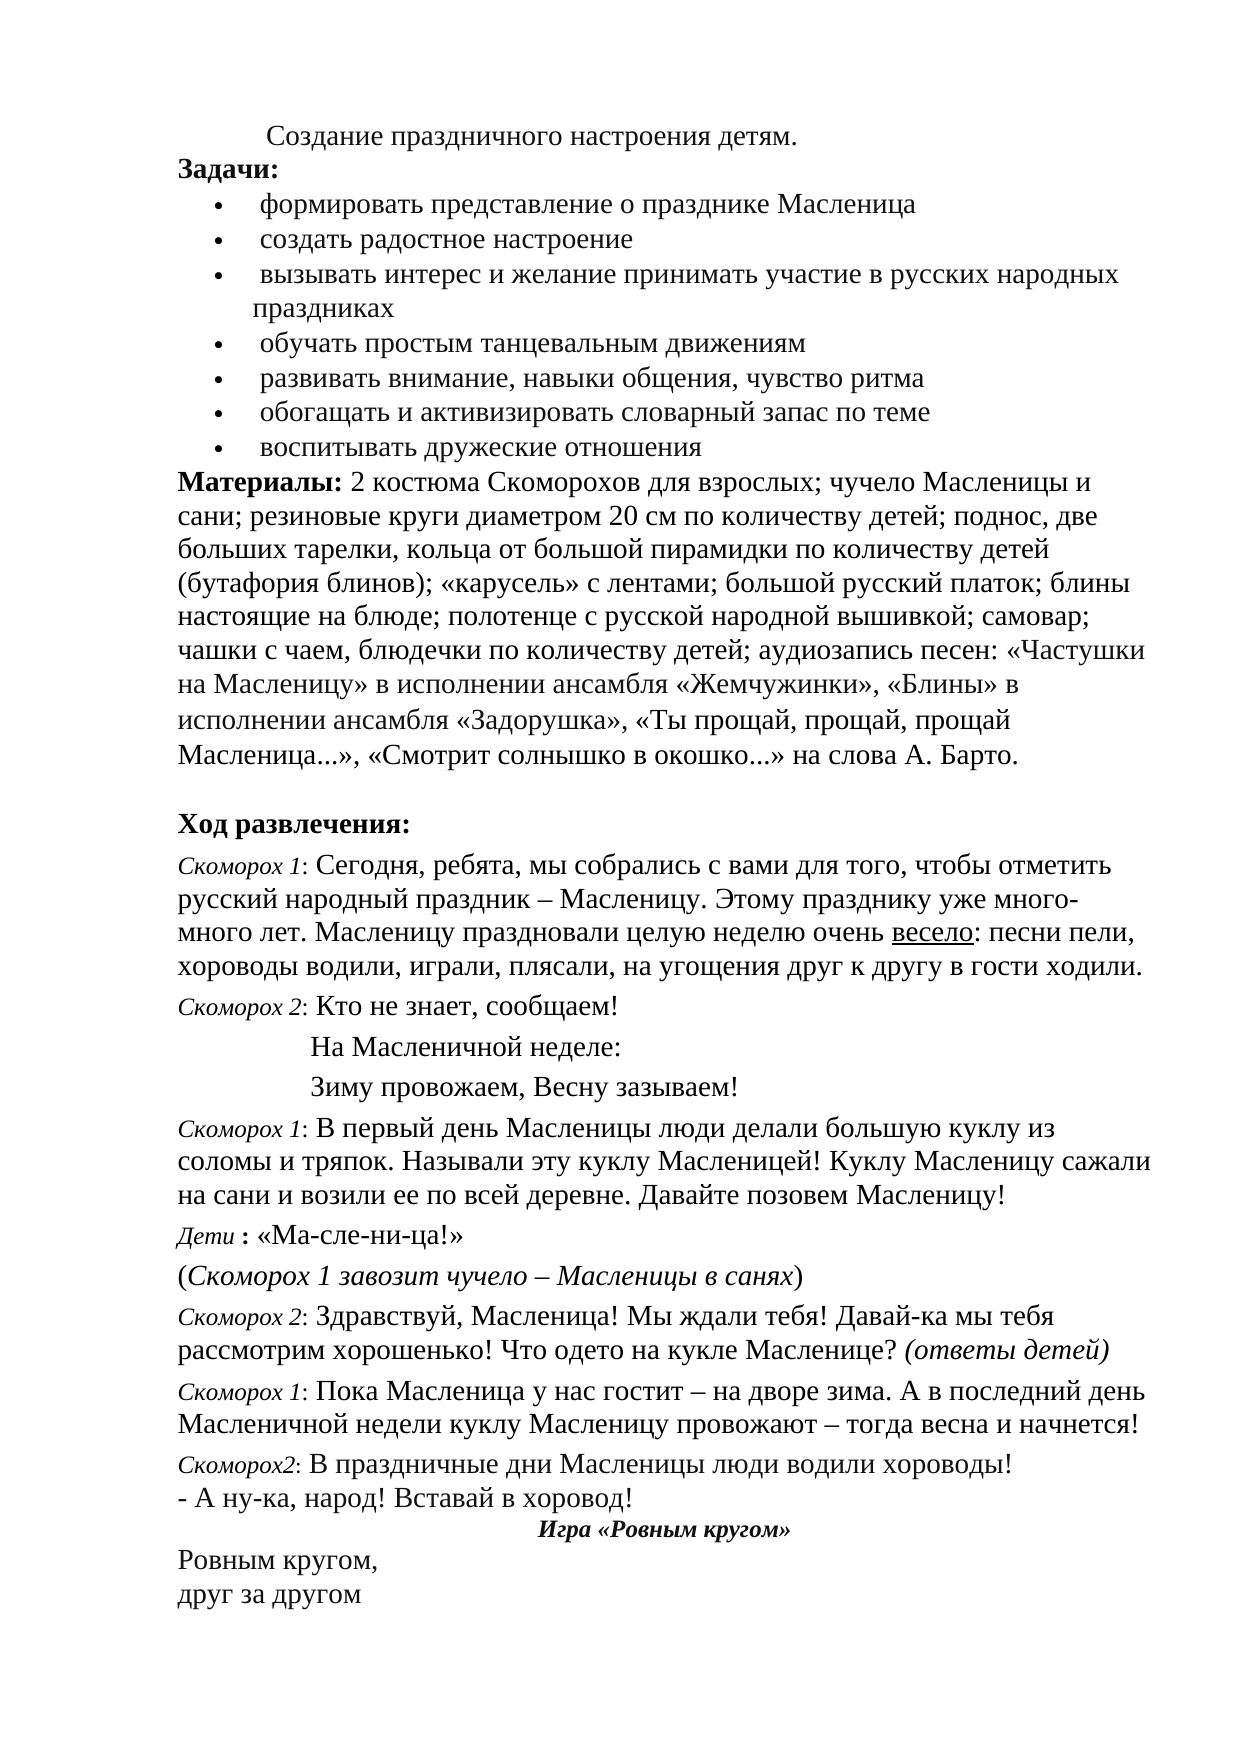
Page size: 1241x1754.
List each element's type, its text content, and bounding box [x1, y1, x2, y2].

text На Масленичной неделе: [177, 1029, 1152, 1062]
text Создание праздничного настроения детям. [177, 118, 1152, 152]
text Ровным кругом, [177, 1542, 1152, 1576]
list обучать простым танцевальным движениям [215, 325, 1152, 358]
text друг за другом [177, 1576, 1152, 1609]
list воспитывать дружеские отношения [215, 429, 1152, 463]
list формировать представление о празднике Масленица [215, 187, 1152, 220]
text Задачи: [177, 152, 1152, 185]
text Скоморох 1: Сегодня, ребята, мы собрались с вами для того, чтобы отметить русский народный праздник – Масленицу. Этому празднику уже много-много лет. Масленицу праздновали целую неделю очень весело: песни пели, хороводы водили, играли, плясали, на угощения друг к другу в гости ходили. [177, 847, 1152, 981]
text Скоморох 2: Здравствуй, Масленица! Мы ждали тебя! Давай-ка мы тебя рассмотрим хорошенько! Что одето на кукле Масленице? (ответы детей) [177, 1298, 1152, 1366]
text Ход развлечения: [177, 807, 1152, 840]
text Скоморох 2: Кто не знает, сообщаем! [177, 988, 1152, 1022]
text Скоморох 1: Пока Масленица у нас гостит – на дворе зима. А в последний день Масленичной недели куклу Масленицу провожают – тогда весна и начнется! [177, 1373, 1152, 1440]
text Материалы: 2 костюма Скоморохов для взрослых; чучело Масленицы и сани; резиновые круги диаметром 20 см по количеству детей; поднос, две больших тарелки, кольца от большой пирамидки по количеству детей (бутафория блинов); «карусель» с лентами; большой русский платок; блины настоящие на блюде; полотенце с русской народной вышивкой; самовар; чашки с чаем, блюдечки по количеству детей; аудиозапись песен: «Частушки на Масленицу» в исполнении ансамбля «Жемчужинки», «Блины» в исполнении ансамбля «Задорушка», «Ты прощай, прощай, прощай Масленица...», «Смотрит солнышко в окошко...» на слова А. Барто. [177, 464, 1152, 770]
text Игра «Ровным кругом» [177, 1514, 1152, 1542]
text (Скоморох 1 завозит чучело – Масленицы в санях) [177, 1258, 1152, 1292]
list создать радостное настроение [215, 221, 1152, 255]
list развивать внимание, навыки общения, чувство ритма [215, 360, 1152, 393]
list вызывать интерес и желание принимать участие в русских народных праздниках [215, 256, 1152, 323]
text Скоморох2: В праздничные дни Масленицы люди водили хороводы! [177, 1447, 1152, 1480]
list обогащать и активизировать словарный запас по теме [215, 394, 1152, 428]
text Зиму провожаем, Весну зазываем! [177, 1069, 1152, 1103]
text - А ну-ка, народ! Вставай в хоровод! [177, 1480, 1152, 1514]
text Дети : «Ма-сле-ни-ца!» [177, 1217, 1152, 1251]
text Скоморох 1: В первый день Масленицы люди делали большую куклу из соломы и тряпок. Называли эту куклу Масленицей! Куклу Масленицу сажали на сани и возили ее по всей деревне. Давайте позовем Масленицу! [177, 1110, 1152, 1211]
